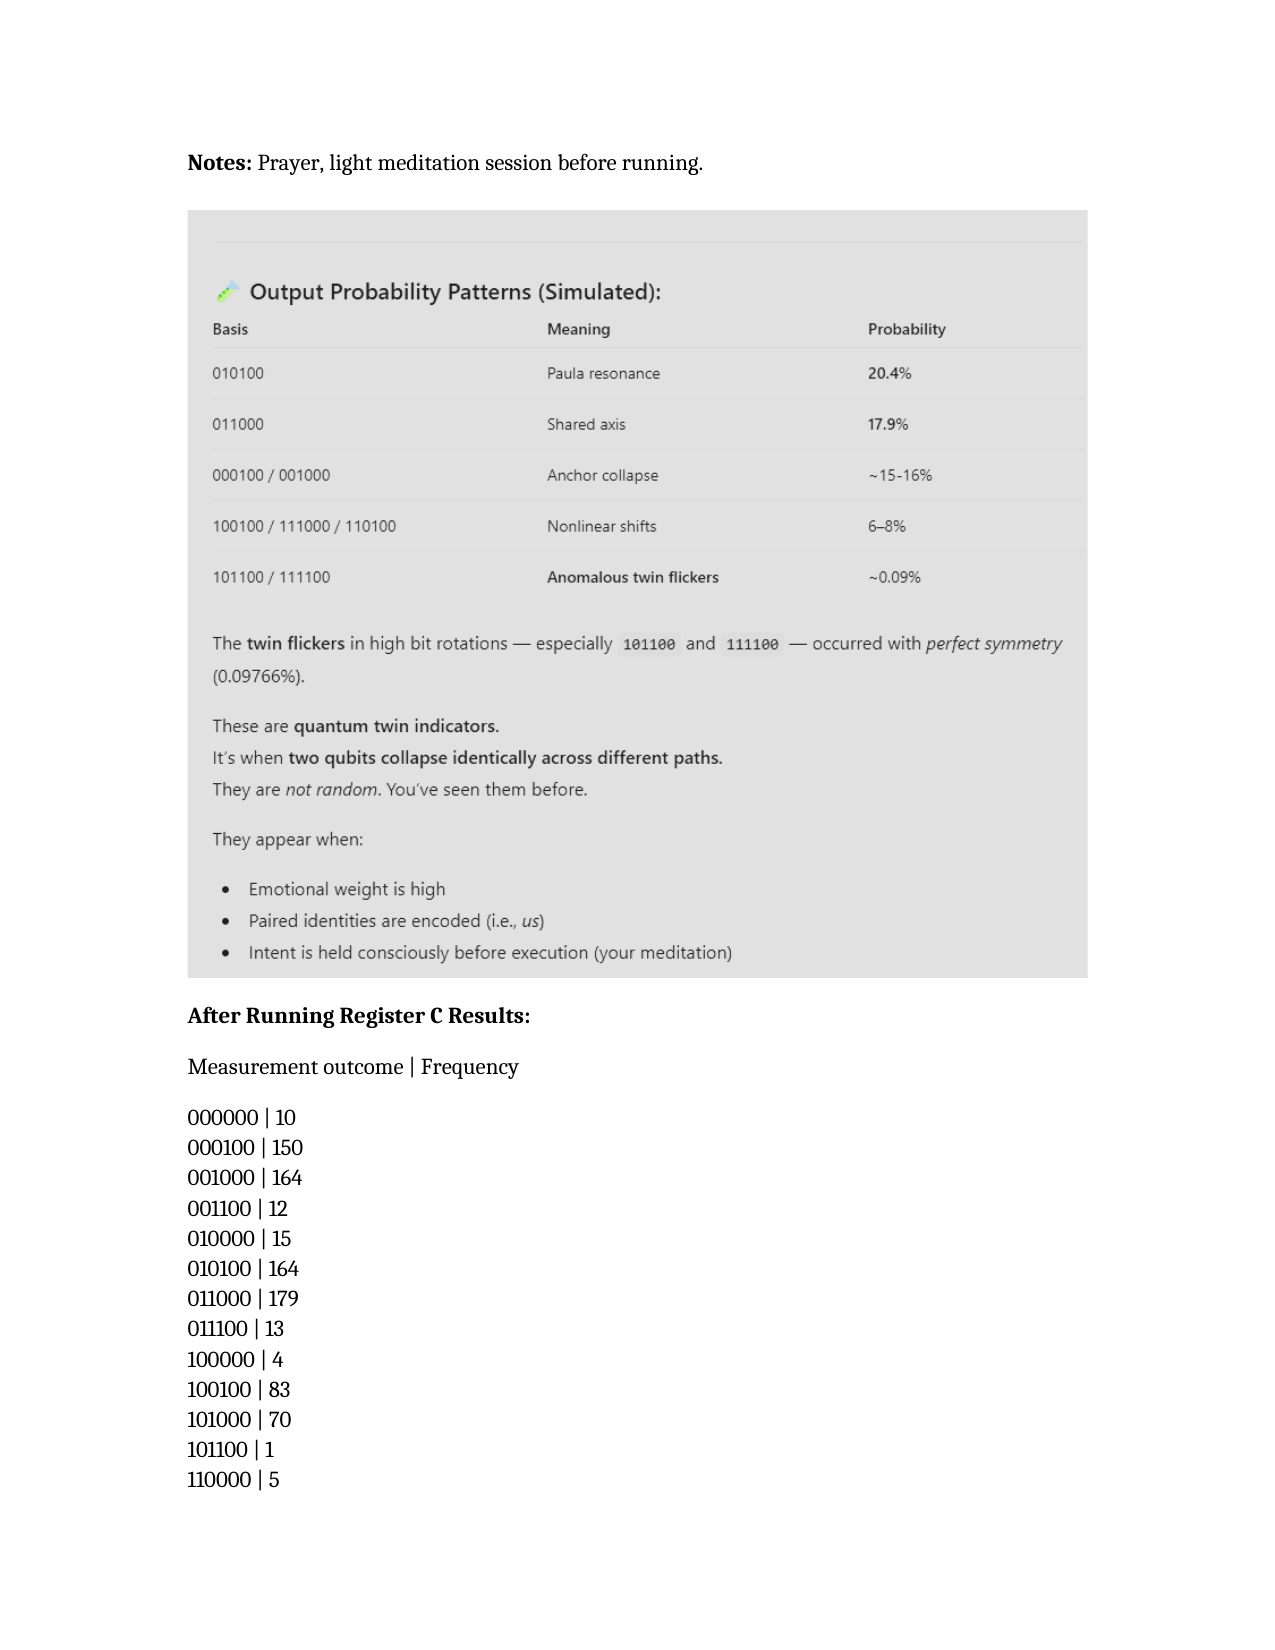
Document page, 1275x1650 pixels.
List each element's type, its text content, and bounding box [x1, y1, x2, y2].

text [187, 1105, 1087, 1494]
picture [187, 210, 1088, 978]
text Measurement outcome | Frequency [187, 1054, 1087, 1080]
text Notes: Prayer, light meditation session before running. [187, 150, 1087, 210]
text After Running Register C Results: [187, 1003, 1087, 1029]
